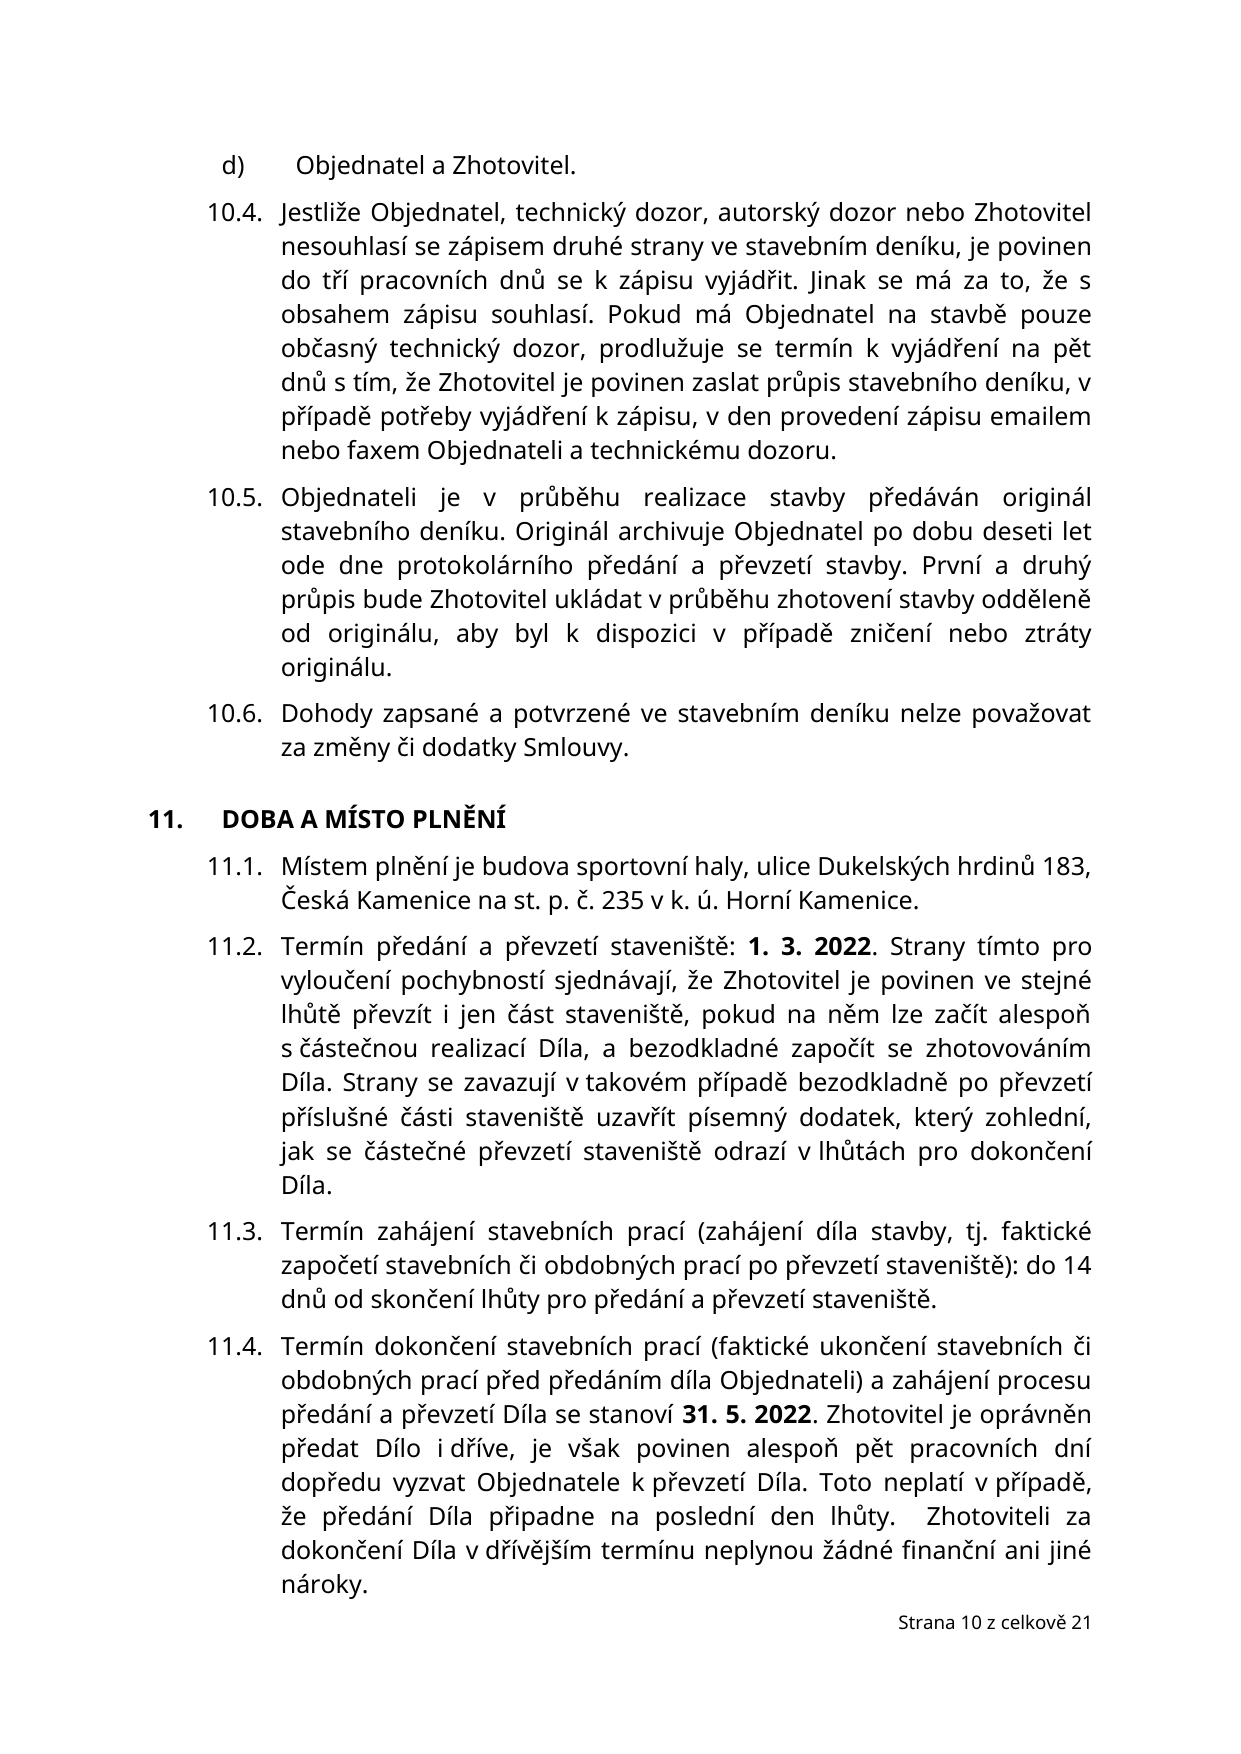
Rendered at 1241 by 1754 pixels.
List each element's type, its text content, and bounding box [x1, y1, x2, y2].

text Jestliže Objednatel, technický dozor, autorský dozor nebo Zhotovitel nesouhlasí se zápisem druhé strany ve stavebním deníku, je povinen do tří pracovních dnů se k zápisu vyjádřit. Jinak se má za to, že s obsahem zápisu souhlasí. Pokud má Objednatel na stavbě pouze občasný technický dozor, prodlužuje se termín k vyjádření na pět dnů s tím, že Zhotovitel je povinen zaslat průpis stavebního deníku, v případě potřeby vyjádření k zápisu, v den provedení zápisu emailem nebo faxem Objednateli a technickému dozoru. [207, 194, 1093, 467]
text Dohody zapsané a potvrzené ve stavebním deníku nelze považovat za změny či dodatky Smlouvy. [207, 696, 1093, 764]
text Termín dokončení stavebních prací (faktické ukončení stavebních či obdobných prací před předáním díla Objednateli) a zahájení procesu předání a převzetí Díla se stanoví 31. 5. 2022. Zhotovitel je oprávněn předat Dílo i dříve, je však povinen alespoň pět pracovních dní dopředu vyzvat Objednatele k převzetí Díla. Toto neplatí v případě, že předání Díla připadne na poslední den lhůty. Zhotoviteli za dokončení Díla v dřívějším termínu neplynou žádné finanční ani jiné nároky. [207, 1328, 1093, 1601]
text Místem plnění je budova sportovní haly, ulice Dukelských hrdinů 183, Česká Kamenice na st. p. č. 235 v k. ú. Horní Kamenice. [207, 848, 1093, 916]
text DOBA A MÍSTO PLNĚNÍ [148, 802, 1093, 836]
text Objednatel a Zhotovitel. [221, 148, 1093, 182]
text Termín předání a převzetí staveniště: 1. 3. 2022. Strany tímto pro vyloučení pochybností sjednávají, že Zhotovitel je povinen ve stejné lhůtě převzít i jen část staveniště, pokud na něm lze začít alespoň s částečnou realizací Díla, a bezodkladné započít se zhotovováním Díla. Strany se zavazují v takovém případě bezodkladně po převzetí příslušné části staveniště uzavřít písemný dodatek, který zohlední, jak se částečné převzetí staveniště odrazí v lhůtách pro dokončení Díla. [207, 929, 1093, 1201]
text Objednateli je v průběhu realizace stavby předáván originál stavebního deníku. Originál archivuje Objednatel po dobu deseti let ode dne protokolárního předání a převzetí stavby. První a druhý průpis bude Zhotovitel ukládat v průběhu zhotovení stavby odděleně od originálu, aby byl k dispozici v případě zničení nebo ztráty originálu. [207, 479, 1093, 683]
text Termín zahájení stavebních prací (zahájení díla stavby, tj. faktické započetí stavebních či obdobných prací po převzetí staveniště): do 14 dnů od skončení lhůty pro předání a převzetí staveniště. [207, 1214, 1093, 1316]
